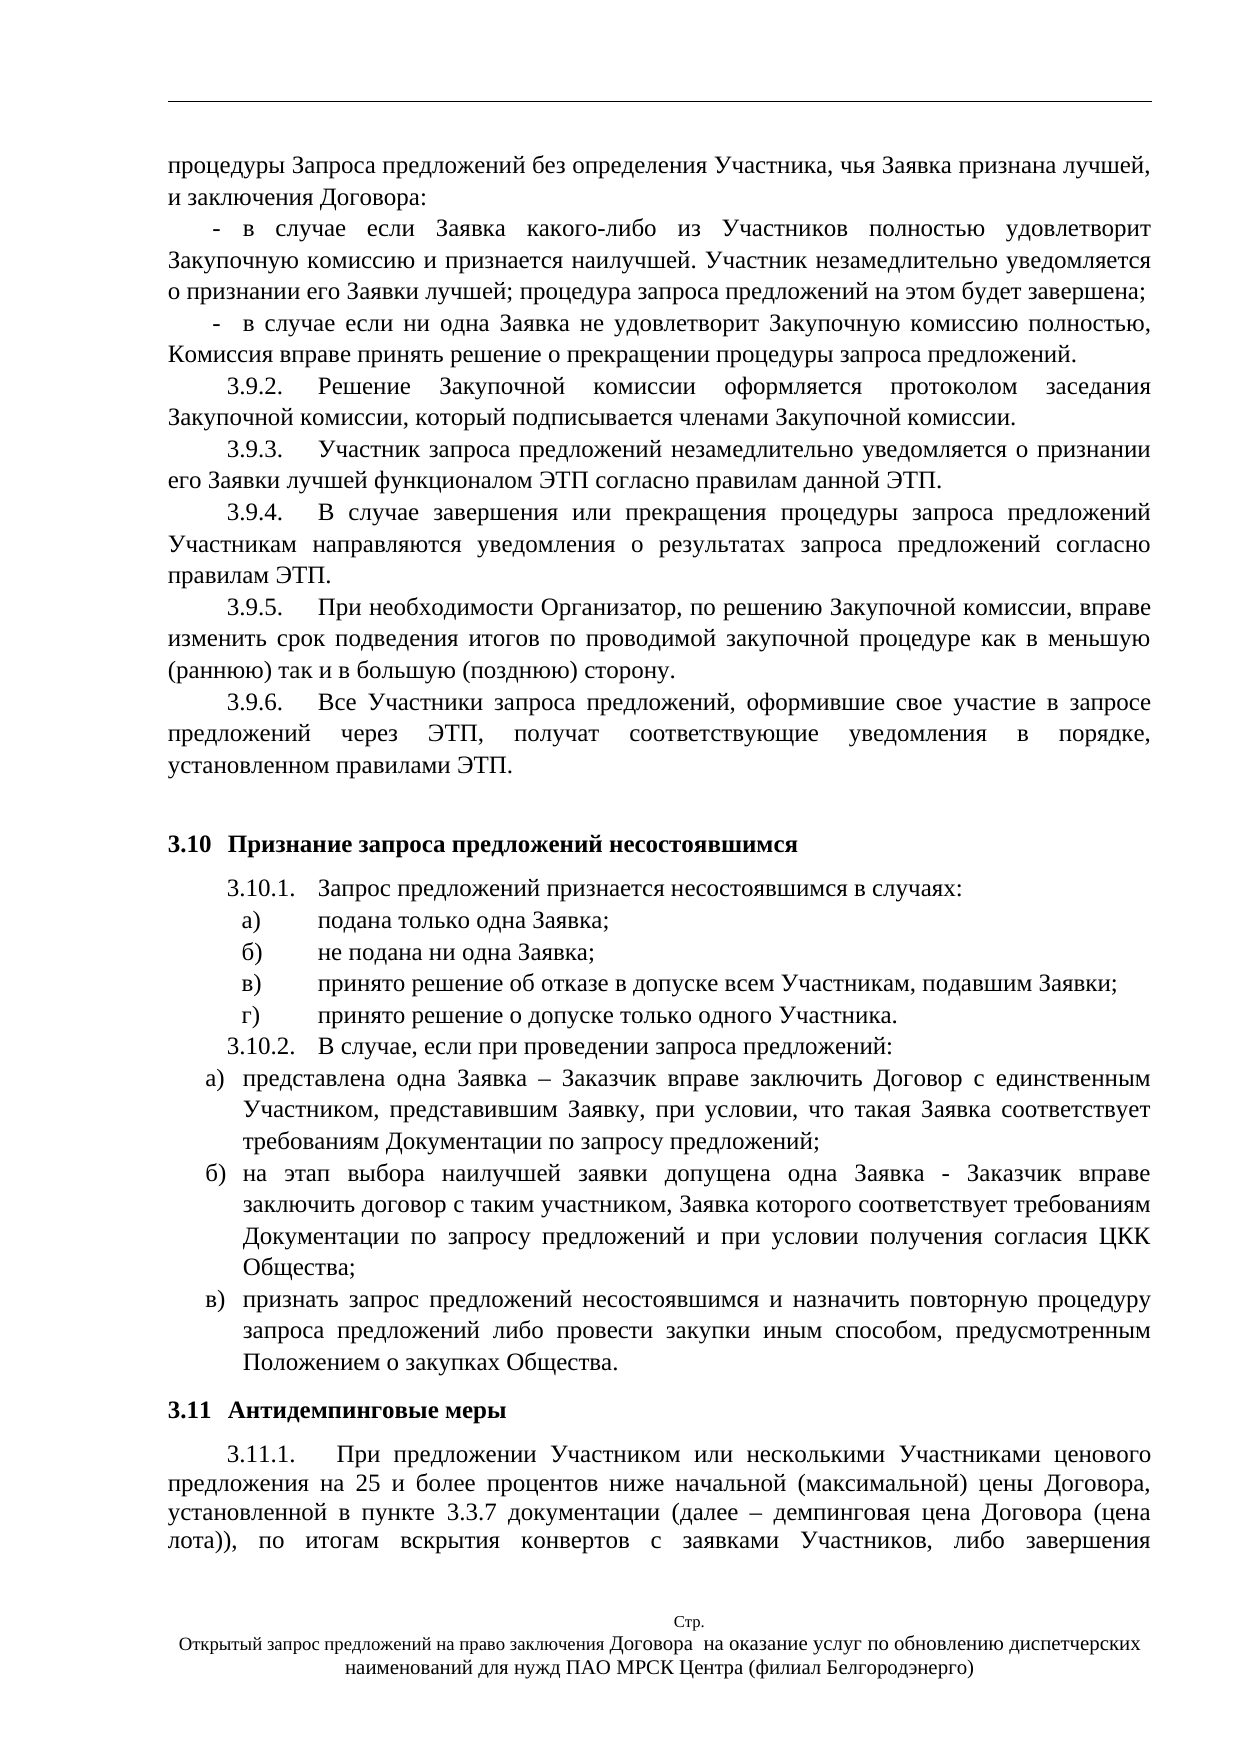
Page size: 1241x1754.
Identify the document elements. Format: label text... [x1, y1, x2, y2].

list признать запрос предложений несостоявшимся и назначить повторную процедуру запроса предложений либо провести закупки иным способом, предусмотренным Положением о закупках Общества. [205, 1284, 1152, 1376]
list представлена одна Заявка – Заказчик вправе заключить Договор с единственным Участником, представившим Заявку, при условии, что такая Заявка соответствует требованиям Документации по запросу предложений; [205, 1063, 1152, 1155]
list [168, 1439, 1152, 1554]
subtitle Признание запроса предложений несостоявшимся [168, 829, 1152, 858]
list на этап выбора наилучшей заявки допущена одна Заявка - Заказчик вправе заключить договор с таким участником, Заявка которого соответствует требованиям Документации по запросу предложений и при условии получения согласия ЦКК Общества; [205, 1158, 1152, 1281]
list Запрос предложений признается несостоявшимся в случаях: [168, 873, 1152, 902]
list принято решение об отказе в допуске всем Участникам, подавшим Заявки; [168, 968, 1152, 997]
list не подана ни одна Заявка; [168, 937, 1152, 965]
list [168, 150, 1152, 210]
list Участник запроса предложений незамедлительно уведомляется о признании его Заявки лучшей функционалом ЭТП согласно правилам данной ЭТП. [168, 434, 1152, 494]
list Решение Закупочной комиссии оформляется протоколом заседания Закупочной комиссии, который подписывается членами Закупочной комиссии. [168, 371, 1152, 431]
list подана только одна Заявка; [168, 905, 1152, 934]
list принято решение о допуске только одного Участника. [168, 1000, 1152, 1028]
list в случае если Заявка какого-либо из Участников полностью удовлетворит Закупочную комиссию и признается наилучшей. Участник незамедлительно уведомляется о признании его Заявки лучшей; процедура запроса предложений на этом будет завершена; [168, 213, 1152, 305]
list При необходимости Организатор, по решению Закупочной комиссии, вправе изменить срок подведения итогов по проводимой закупочной процедуре как в меньшую (раннюю) так и в большую (позднюю) сторону. [168, 592, 1152, 684]
list В случае завершения или прекращения процедуры запроса предложений Участникам направляются уведомления о результатах запроса предложений согласно правилам ЭТП. [168, 497, 1152, 589]
list В случае, если при проведении запроса предложений: [168, 1031, 1152, 1060]
subtitle Антидемпинговые меры [168, 1395, 1152, 1424]
list Все Участники запроса предложений, оформившие свое участие в запросе предложений через ЭТП, получат соответствующие уведомления в порядке, установленном правилами ЭТП. [168, 687, 1152, 778]
list в случае если ни одна Заявка не удовлетворит Закупочную комиссию полностью, Комиссия вправе принять решение о прекращении процедуры запроса предложений. [168, 308, 1152, 368]
